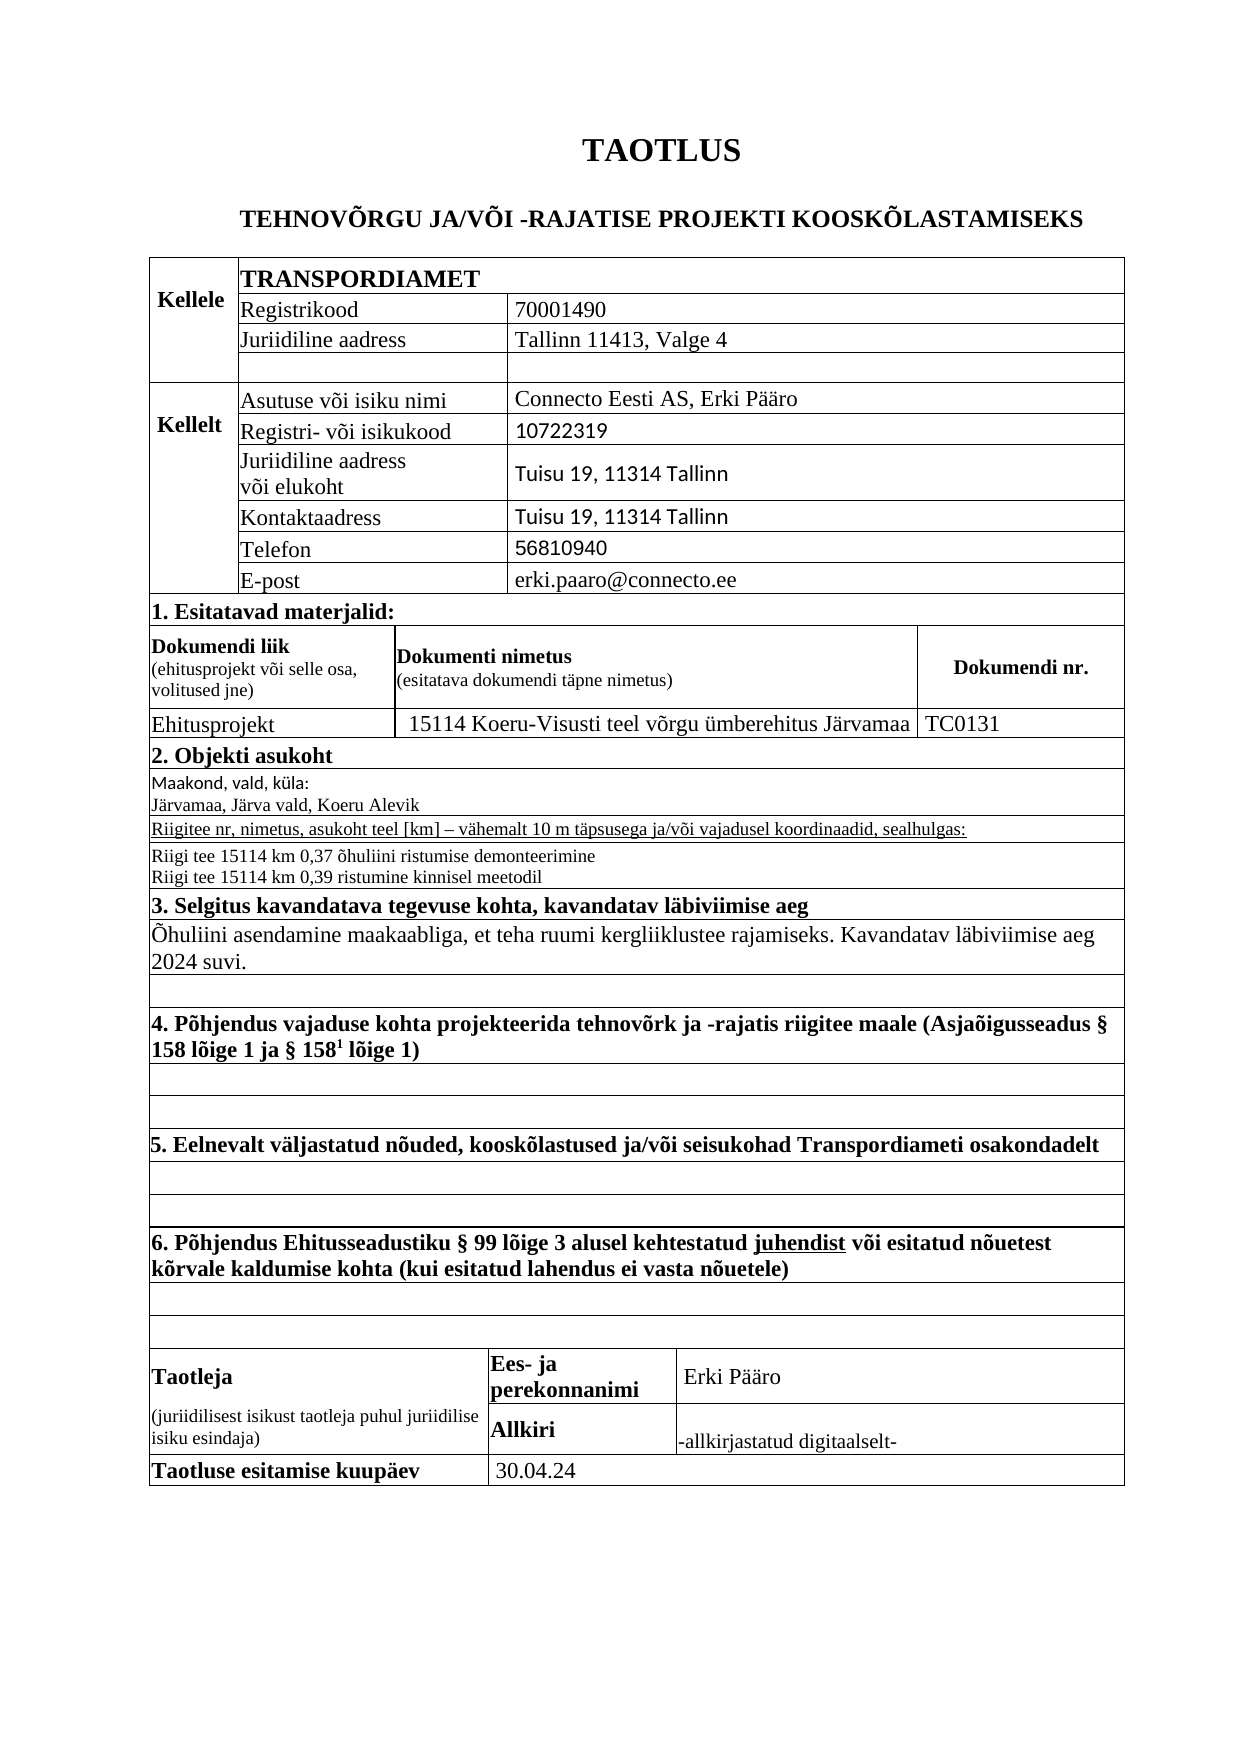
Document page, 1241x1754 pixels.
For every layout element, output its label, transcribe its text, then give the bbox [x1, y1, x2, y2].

table_cell Tallinn 11413, Valge 4 [508, 324, 1124, 352]
text TAOTLUS [177, 130, 1146, 168]
table_cell Maakond, vald, küla: Järvamaa, Järva vald, Koeru Alevik [150, 769, 1124, 815]
table_header Kellele [150, 258, 238, 382]
table_cell 1. Esitatavad materjalid: [150, 594, 1124, 624]
table_cell 56810940 [508, 532, 1124, 562]
table_cell Riigi tee 15114 km 0,37 õhuliini ristumise demonteerimine Riigi tee 15114 km 0,39 ristumine kinnisel meetodil [150, 843, 1124, 888]
table_cell Allkiri [489, 1404, 676, 1453]
table_cell erki.paaro@connecto.ee [508, 563, 1124, 593]
table_cell Tuisu 19, 11314 Tallinn [508, 445, 1124, 499]
table_cell Juriidiline aadress või elukoht [239, 445, 507, 499]
table_cell [150, 1162, 1124, 1194]
table_cell -allkirjastatud digitaalselt- [677, 1404, 1124, 1453]
table_cell [150, 1064, 1124, 1095]
table_cell 2. Objekti asukoht [150, 738, 1124, 768]
table_cell 4. Põhjendus vajaduse kohta projekteerida tehnovõrk ja -rajatis riigitee maale (Asjaõigusseadus § 158 lõige 1 ja § 1581 lõige 1) [150, 1008, 1124, 1062]
table_cell Registrikood [239, 294, 507, 322]
table_cell Erki Pääro [677, 1349, 1124, 1403]
table_cell Taotluse esitamise kuupäev [150, 1455, 488, 1485]
table_cell Tuisu 19, 11314 Tallinn [508, 501, 1124, 531]
table_cell [150, 1316, 1124, 1347]
table_cell [508, 353, 1124, 382]
table_cell Dokumendi nr. [918, 626, 1124, 707]
table_cell Registri- või isikukood [239, 414, 507, 444]
table_cell 30.04.24 [489, 1455, 1124, 1485]
table_cell 6. Põhjendus Ehitusseadustiku § 99 lõige 3 alusel kehtestatud juhendist või esitatud nõuetest kõrvale kaldumise kohta (kui esitatud lahendus ei vasta nõuetele) [150, 1228, 1124, 1282]
table_cell TC0131 [918, 709, 1124, 737]
table_cell Kellelt [150, 383, 238, 593]
table_cell E-post [239, 563, 507, 593]
table_cell [150, 1096, 1124, 1128]
table_cell Juriidiline aadress [239, 324, 507, 352]
table_cell (juriidilisest isikust taotleja puhul juriidilise isiku esindaja) [150, 1403, 488, 1453]
table_cell 70001490 [508, 294, 1124, 322]
table_cell Asutuse või isiku nimi [239, 383, 507, 413]
table_cell 5. Eelnevalt väljastatud nõuded, kooskõlastused ja/või seisukohad Transpordiameti osakondadelt [150, 1129, 1124, 1161]
table_cell Dokumenti nimetus (esitatava dokumendi täpne nimetus) [396, 626, 917, 707]
table_cell Connecto Eesti AS, Erki Pääro [508, 383, 1124, 413]
table_header TRANSPORDIAMET [239, 258, 1124, 293]
table_cell Ehitusprojekt [150, 709, 394, 737]
table_cell [150, 1195, 1124, 1226]
table_cell Riigitee nr, nimetus, asukoht teel [km] – vähemalt 10 m täpsusega ja/või vajadusel koordinaadid, sealhulgas: [150, 816, 1124, 842]
table_cell Kontaktaadress [239, 501, 507, 531]
table_cell [239, 353, 507, 382]
table_cell Taotleja [150, 1349, 488, 1403]
table_cell 15114 Koeru-Visusti teel võrgu ümberehitus Järvamaa [396, 709, 917, 737]
table_cell Telefon [239, 532, 507, 562]
text TEHNOVÕRGU JA/VÕI -RAJATISE PROJEKTI KOOSKÕLASTAMISEKS [177, 204, 1146, 233]
table_cell 10722319 [508, 414, 1124, 444]
table_cell 3. Selgitus kavandatava tegevuse kohta, kavandatav läbiviimise aeg [150, 889, 1124, 919]
table_cell Dokumendi liik (ehitusprojekt või selle osa, volitused jne) [150, 626, 394, 707]
table_cell [150, 975, 1124, 1007]
table_cell Ees- ja perekonnanimi [489, 1349, 676, 1403]
table_cell [150, 1283, 1124, 1314]
table_cell Õhuliini asendamine maakaabliga, et teha ruumi kergliiklustee rajamiseks. Kavandatav läbiviimise aeg 2024 suvi. [150, 920, 1124, 974]
